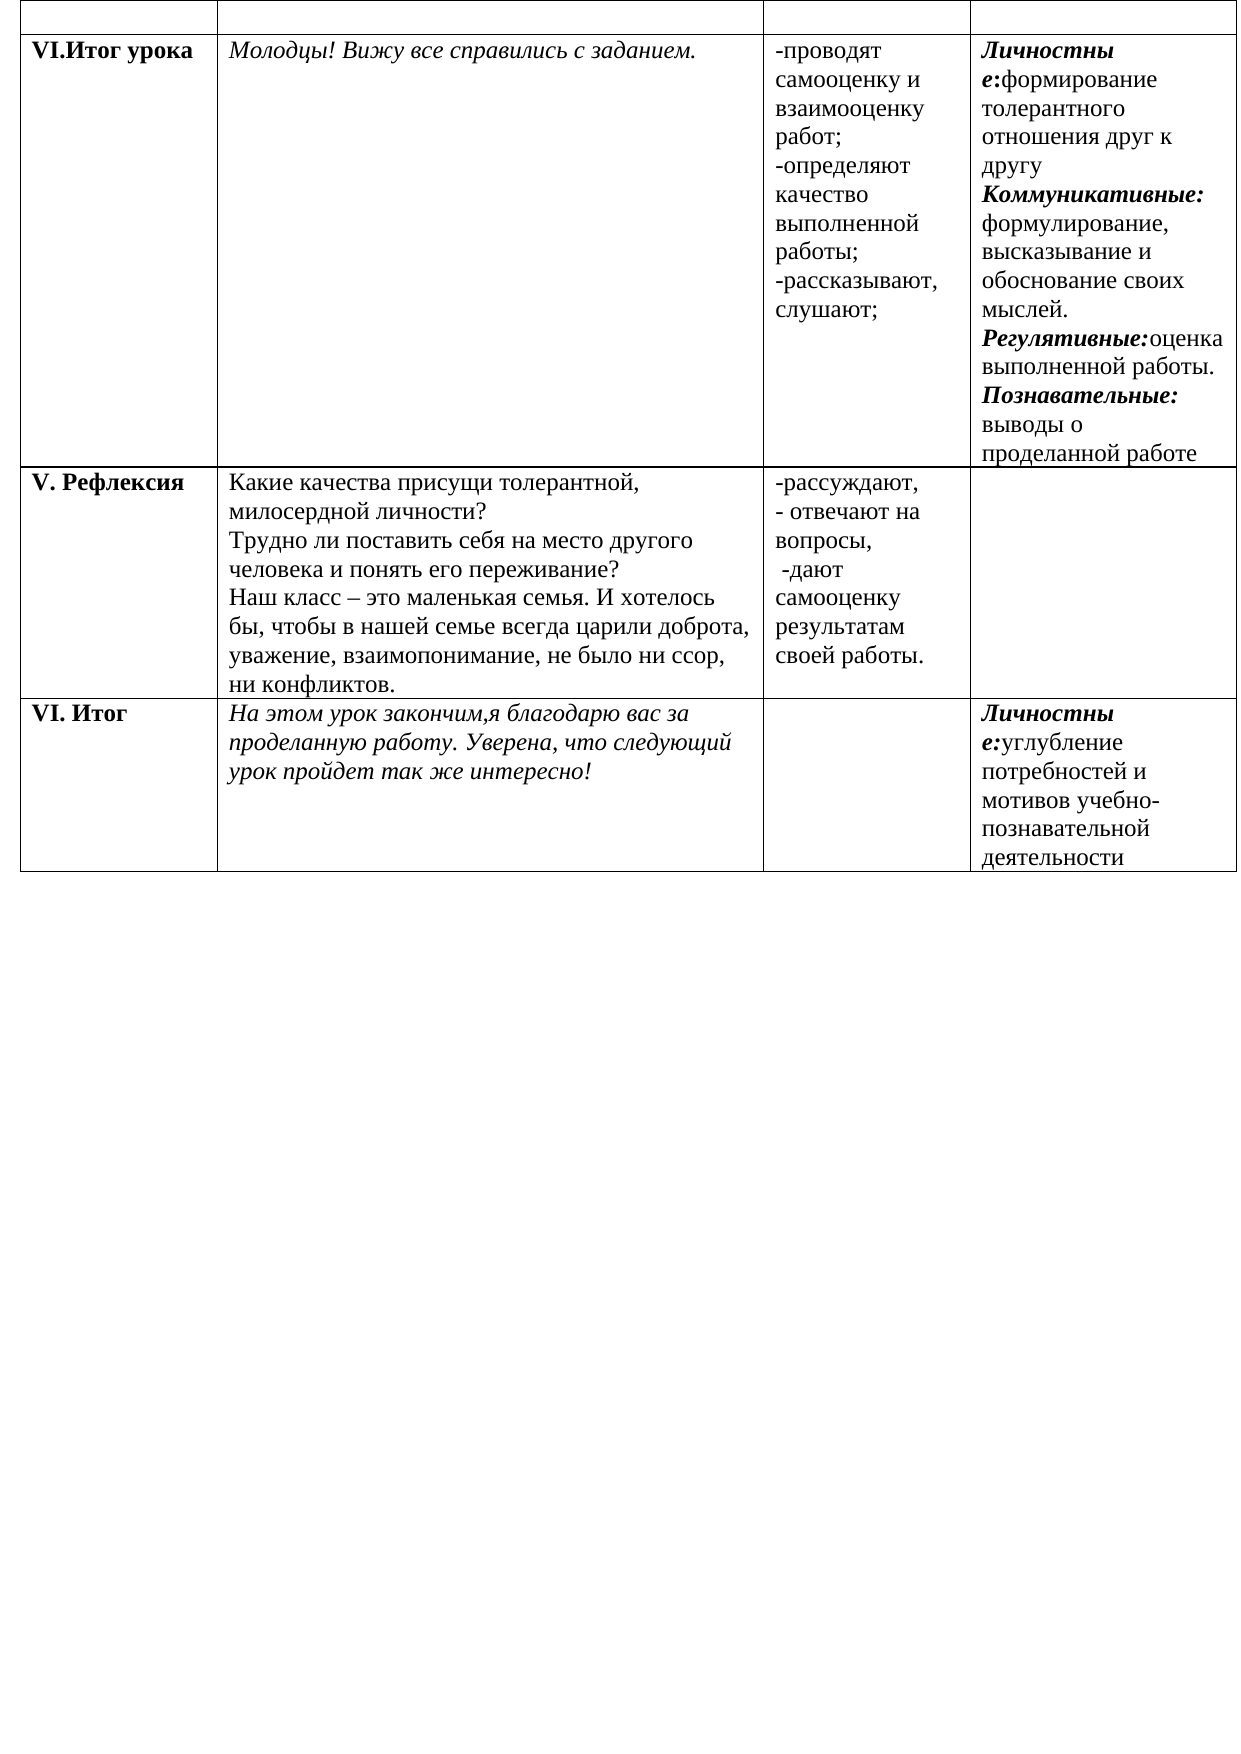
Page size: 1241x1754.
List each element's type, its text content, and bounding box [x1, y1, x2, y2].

table_cell [764, 699, 970, 871]
table_cell [971, 468, 1236, 697]
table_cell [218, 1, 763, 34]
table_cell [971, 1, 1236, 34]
table_cell На этом урок закончим,я благодарю вас за проделанную работу. Уверена, что следующий урок пройдет так же интересно! [218, 699, 763, 871]
table_cell Личностные:формирование толерантного отношения друг к другу Коммуникативные: формулирование, высказывание и обоснование своих мыслей. Регулятивные:оценка выполненной работы. Познавательные: выводы о проделанной работе [971, 35, 1236, 466]
table_cell Молодцы! Вижу все справились с заданием. [218, 35, 763, 466]
table_cell VI. Итог [21, 699, 217, 871]
table_cell -рассуждают, - отвечают на вопросы, -дают самооценку результатам своей работы. [764, 468, 970, 697]
table_cell Какие качества присущи толерантной, милосердной личности? Трудно ли поставить себя на место другого человека и понять его переживание? Наш класс – это маленькая семья. И хотелось бы, чтобы в нашей семье всегда царили доброта, уважение, взаимопонимание, не было ни ссор, ни конфликтов. [218, 468, 763, 697]
table_cell V. Рефлексия [21, 468, 217, 697]
table_cell VI.Итог урока [21, 35, 217, 466]
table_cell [21, 1, 217, 34]
table_cell -проводят самооценку и взаимооценку работ; -определяют качество выполненной работы; -рассказывают, слушают; [764, 35, 970, 466]
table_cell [764, 1, 970, 34]
